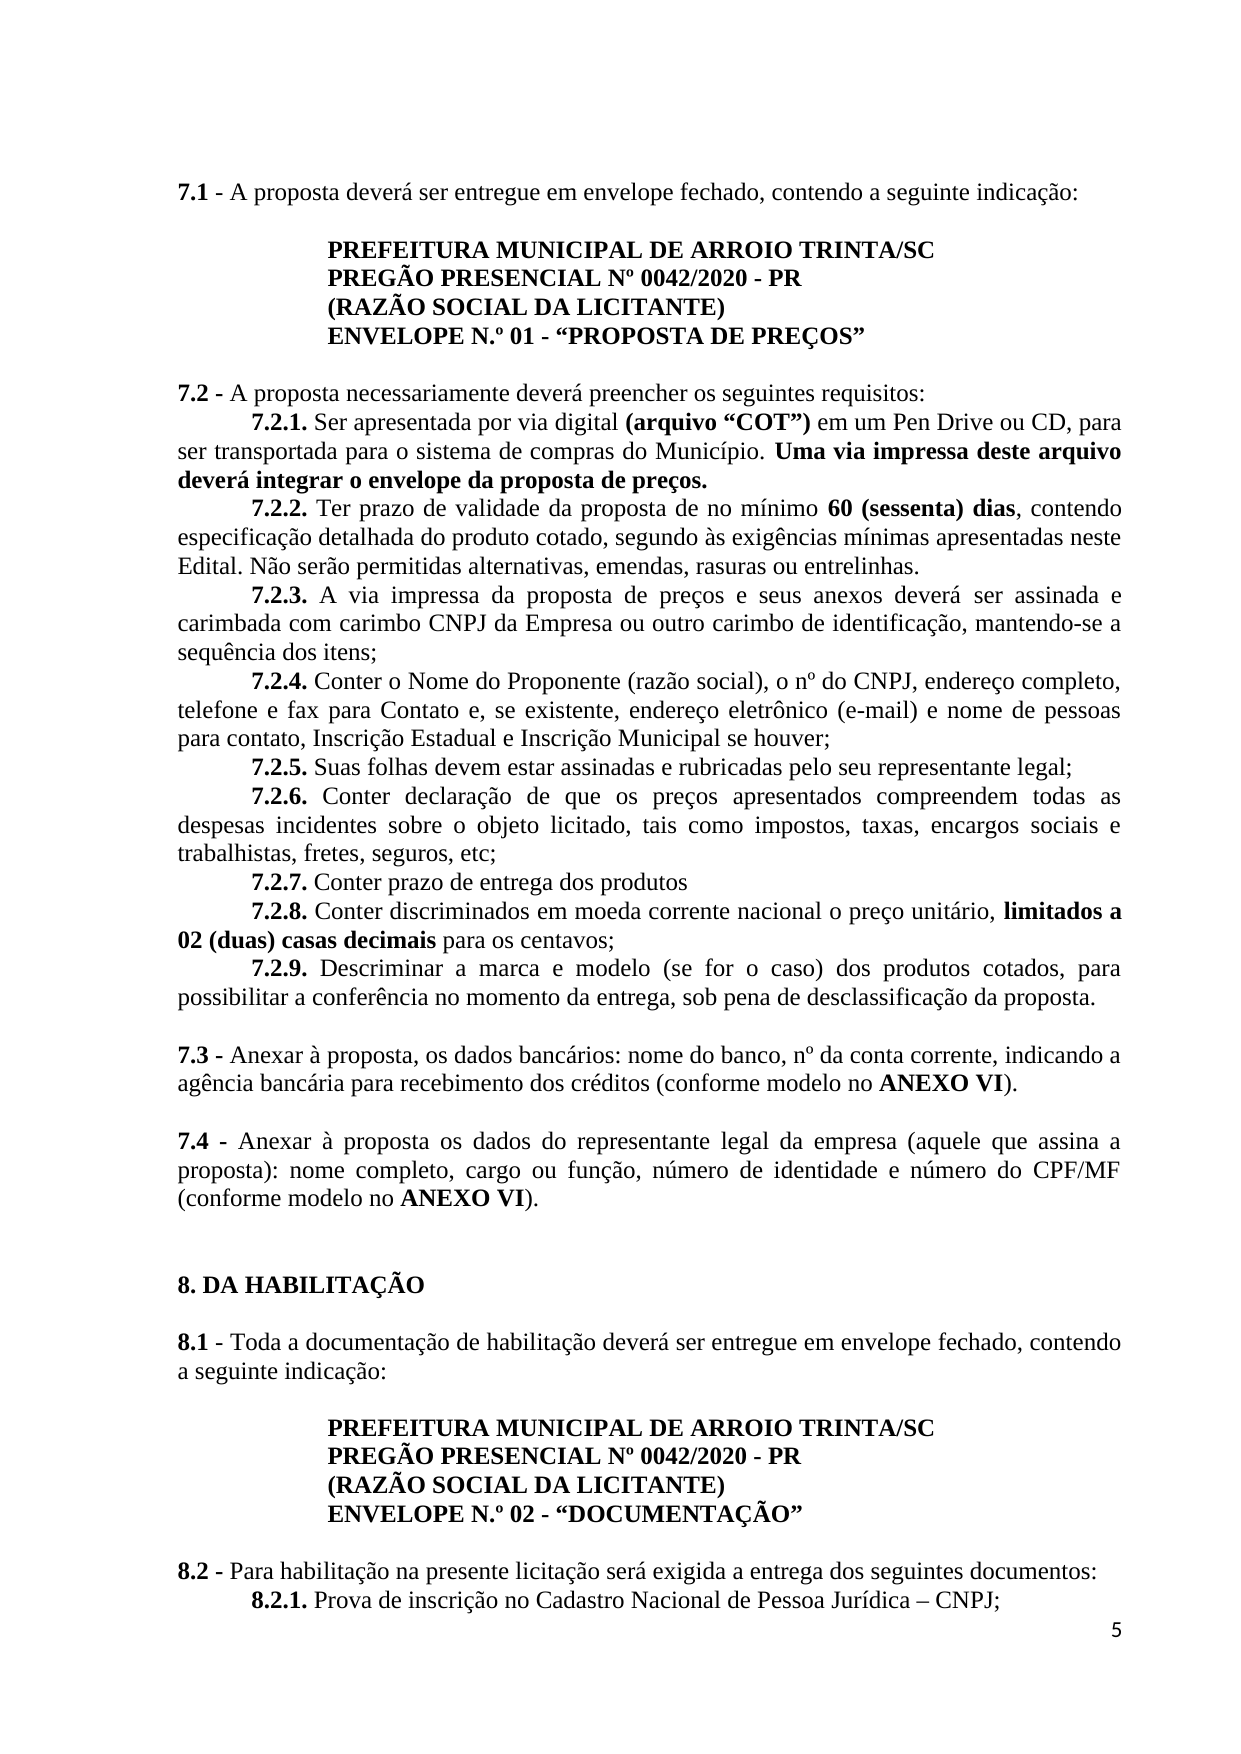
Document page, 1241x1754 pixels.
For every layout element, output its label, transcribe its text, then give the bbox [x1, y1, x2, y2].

text PREFEITURA MUNICIPAL DE ARROIO TRINTA/SC [177, 1413, 1122, 1441]
text 7.2.2. Ter prazo de validade da proposta de no mínimo 60 (sessenta) dias, contendo especificação detalhada do produto cotado, segundo às exigências mínimas apresentadas neste Edital. Não serão permitidas alternativas, emendas, rasuras ou entrelinhas. [177, 493, 1122, 580]
text ENVELOPE N.º 01 - “PROPOSTA DE PREÇOS” [177, 321, 1122, 350]
text 7.2.3. A via impressa da proposta de preços e seus anexos deverá ser assinada e carimbada com carimbo CNPJ da Empresa ou outro carimbo de identificação, mantendo-se a sequência dos itens; [177, 580, 1122, 666]
text 7.2.7. Conter prazo de entrega dos produtos [177, 867, 1122, 896]
text 8.2.1. Prova de inscrição no Cadastro Nacional de Pessoa Jurídica – CNPJ; [177, 1585, 1122, 1614]
text 7.2.1. Ser apresentada por via digital (arquivo “COT”) em um Pen Drive ou CD, para ser transportada para o sistema de compras do Município. Uma via impressa deste arquivo deverá integrar o envelope da proposta de preços. [177, 407, 1122, 493]
text 7.4 - Anexar à proposta os dados do representante legal da empresa (aquele que assina a proposta): nome completo, cargo ou função, número de identidade e número do CPF/MF (conforme modelo no ANEXO VI). [177, 1126, 1122, 1212]
text 7.2.6. Conter declaração de que os preços apresentados compreendem todas as despesas incidentes sobre o objeto licitado, tais como impostos, taxas, encargos sociais e trabalhistas, fretes, seguros, etc; [177, 781, 1122, 867]
text 8. DA HABILITAÇÃO [177, 1270, 1122, 1298]
text 7.2.9. Descriminar a marca e modelo (se for o caso) dos produtos cotados, para possibilitar a conferência no momento da entrega, sob pena de desclassificação da proposta. [177, 953, 1122, 1011]
text 7.2 - A proposta necessariamente deverá preencher os seguintes requisitos: [177, 378, 1122, 407]
text 8.1 - Toda a documentação de habilitação deverá ser entregue em envelope fechado, contendo a seguinte indicação: [177, 1327, 1122, 1385]
text PREGÃO PRESENCIAL Nº 0042/2020 - PR [177, 1441, 1122, 1470]
text PREFEITURA MUNICIPAL DE ARROIO TRINTA/SC [177, 235, 1122, 263]
text 7.2.4. Conter o Nome do Proponente (razão social), o nº do CNPJ, endereço completo, telefone e fax para Contato e, se existente, endereço eletrônico (e-mail) e nome de pessoas para contato, Inscrição Estadual e Inscrição Municipal se houver; [177, 666, 1122, 752]
text 7.1 - A proposta deverá ser entregue em envelope fechado, contendo a seguinte indicação: [177, 177, 1122, 206]
text (RAZÃO SOCIAL DA LICITANTE) [177, 292, 1122, 321]
text ENVELOPE N.º 02 - “DOCUMENTAÇÃO” [177, 1499, 1122, 1528]
text 7.3 - Anexar à proposta, os dados bancários: nome do banco, nº da conta corrente, indicando a agência bancária para recebimento dos créditos (conforme modelo no ANEXO VI). [177, 1040, 1122, 1097]
text 7.2.5. Suas folhas devem estar assinadas e rubricadas pelo seu representante legal; [177, 752, 1122, 781]
text 7.2.8. Conter discriminados em moeda corrente nacional o preço unitário, limitados a 02 (duas) casas decimais para os centavos; [177, 896, 1122, 953]
text 8.2 - Para habilitação na presente licitação será exigida a entrega dos seguintes documentos: [177, 1556, 1122, 1585]
text PREGÃO PRESENCIAL Nº 0042/2020 - PR [177, 263, 1122, 292]
text (RAZÃO SOCIAL DA LICITANTE) [177, 1470, 1122, 1499]
